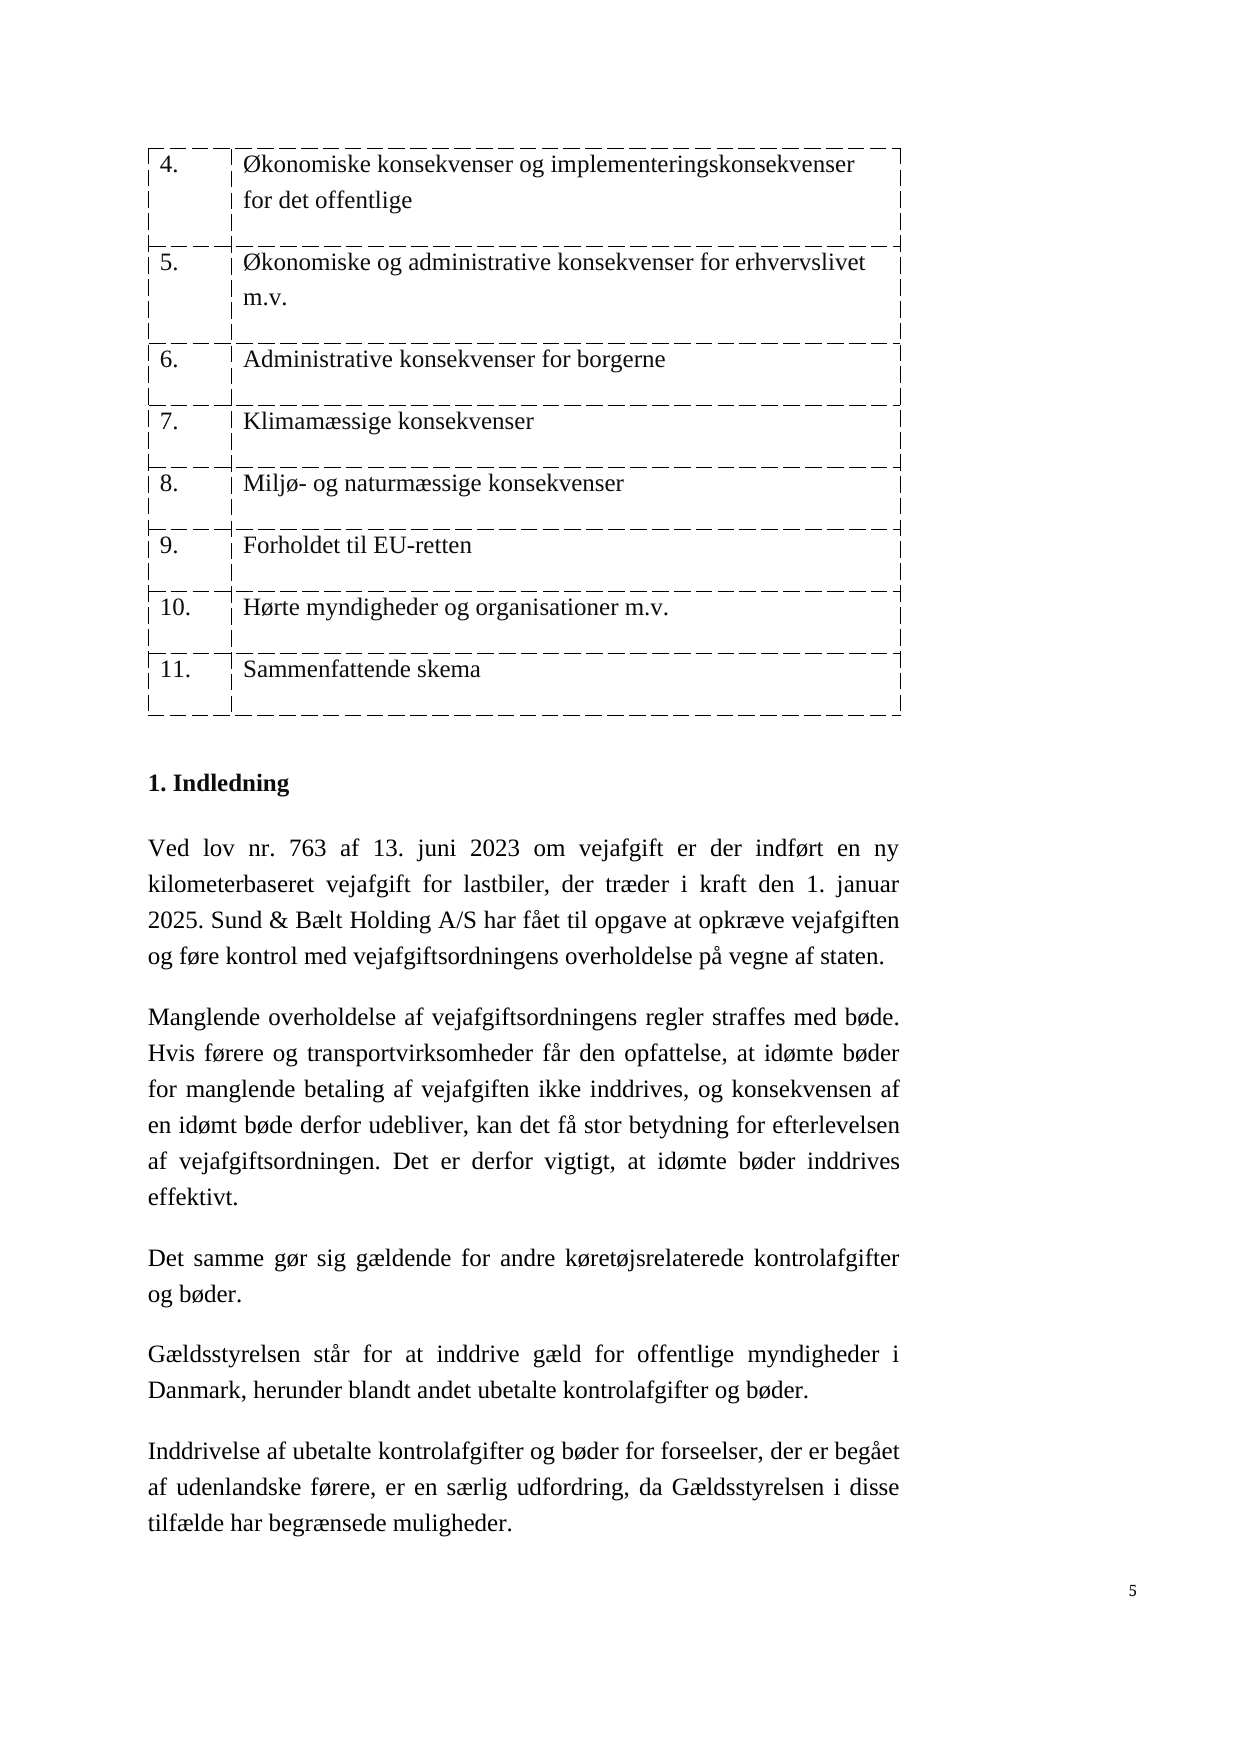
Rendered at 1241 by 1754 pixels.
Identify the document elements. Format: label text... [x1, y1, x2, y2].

table_cell Sammenfattende skema [232, 653, 900, 714]
text Gældsstyrelsen står for at inddrive gæld for offentlige myndigheder i Danmark, herunder blandt andet ubetalte kontrolafgifter og bøder. [148, 1339, 901, 1404]
table_cell Forholdet til EU-retten [232, 529, 900, 591]
table_cell Administrative konsekvenser for borgerne [232, 343, 900, 405]
table_cell 9. [148, 529, 232, 591]
text Ved lov nr. 763 af 13. juni 2023 om vejafgift er der indført en ny kilometerbaseret vejafgift for lastbiler, der træder i kraft den 1. januar 2025. Sund & Bælt Holding A/S har fået til opgave at opkræve vejafgiften og føre kontrol med vejafgiftsordningens overholdelse på vegne af staten. [148, 833, 901, 970]
table_cell 10. [148, 591, 232, 653]
subtitle 1. Indledning [148, 768, 901, 797]
table_cell 8. [148, 467, 232, 529]
table_cell 6. [148, 343, 232, 405]
table_cell Miljø- og naturmæssige konsekvenser [232, 467, 900, 529]
text Det samme gør sig gældende for andre køretøjsrelaterede kontrolafgifter og bøder. [148, 1243, 901, 1307]
table_cell 4. [148, 148, 232, 246]
text Inddrivelse af ubetalte kontrolafgifter og bøder for forseelser, der er begået af udenlandske førere, er en særlig udfordring, da Gældsstyrelsen i disse tilfælde har begrænsede muligheder. [148, 1436, 901, 1537]
table_cell Økonomiske og administrative konsekvenser for erhvervslivet m.v. [232, 246, 900, 343]
table_cell 5. [148, 246, 232, 343]
text Manglende overholdelse af vejafgiftsordningens regler straffes med bøde. Hvis førere og transportvirksomheder får den opfattelse, at idømte bøder for manglende betaling af vejafgiften ikke inddrives, og konsekvensen af en idømt bøde derfor udebliver, kan det få stor betydning for efterlevelsen af vejafgiftsordningen. Det er derfor vigtigt, at idømte bøder inddrives effektivt. [148, 1002, 901, 1211]
table_cell Hørte myndigheder og organisationer m.v. [232, 591, 900, 653]
table_cell Økonomiske konsekvenser og implementeringskonsekvenser for det offentlige [232, 148, 900, 246]
table_cell 7. [148, 405, 232, 467]
table_cell 11. [148, 653, 232, 714]
table_cell Klimamæssige konsekvenser [232, 405, 900, 467]
